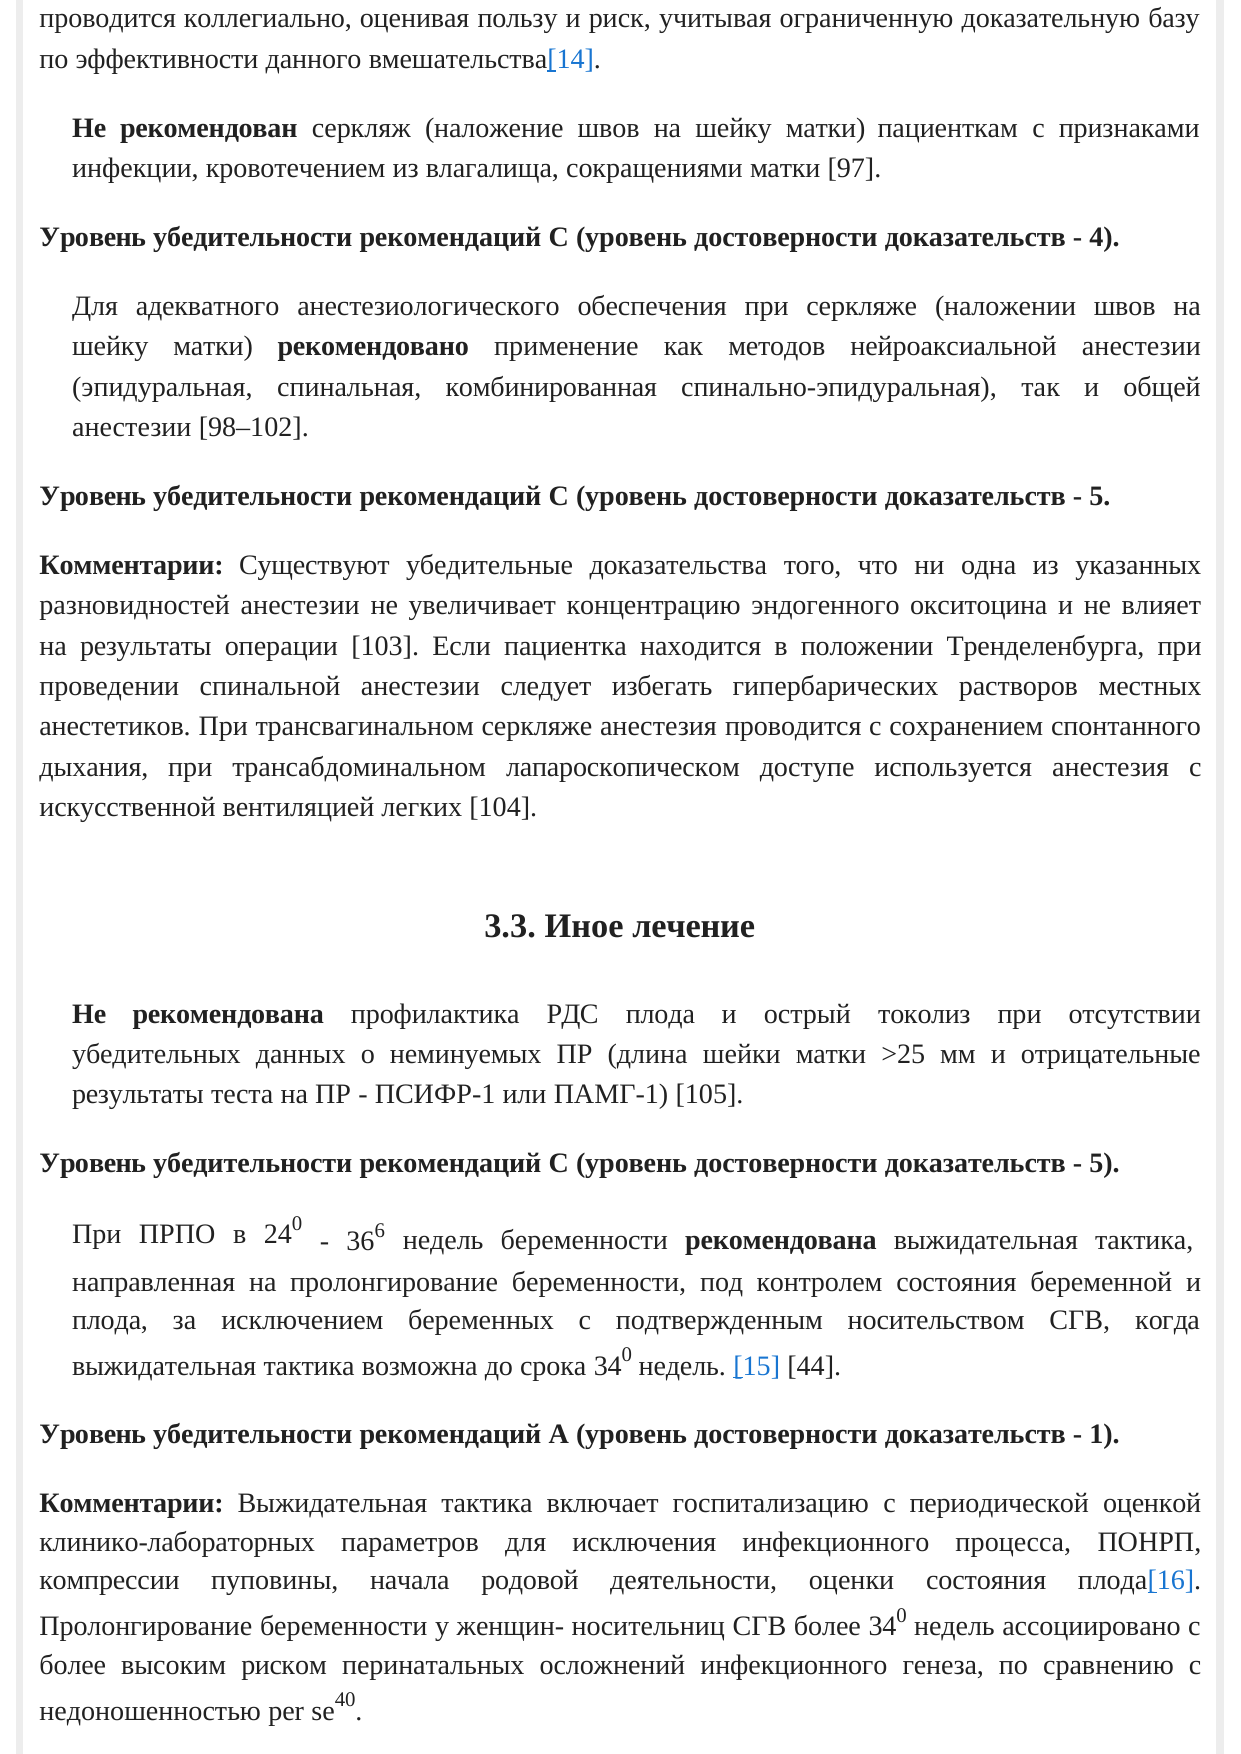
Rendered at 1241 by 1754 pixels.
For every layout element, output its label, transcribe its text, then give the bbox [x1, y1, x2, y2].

text Не рекомендована профилактика РДС плода и острый токолиз при отсутствии убедительных данных о неминуемых ПР (длина шейки матки >25 мм и отрицательные результаты теста на ПР - ПСИФР-1 или ПАМГ-1) [105]. [72, 997, 1201, 1110]
subtitle Уровень убедительности рекомендаций А (уровень достоверности доказательств - 1). [39, 1417, 1236, 1450]
subtitle Уровень убедительности рекомендаций С (уровень достоверности доказательств - 5. [39, 479, 1236, 511]
text При ПРПО в 240 [72, 1211, 302, 1249]
subtitle Иное лечение [484, 905, 1236, 944]
text направленная на пролонгирование беременности, под контролем состояния беременной и плода, за исключением беременных с подтвержденным носительством СГВ, когда выжидательная тактика возможна до срока 340 недель. [15] [44]. [72, 1265, 1201, 1381]
text Комментарии: Существуют убедительные доказательства того, что ни одна из указанных разновидностей анестезии не увеличивает концентрацию эндогенного окситоцина и не влияет на результаты операции [103]. Если пациентка находится в положении Тренделенбурга, при проведении спинальной анестезии следует избегать гипербарических растворов местных анестетиков. При трансвагинальном серкляже анестезия проводится с сохранением спонтанного дыхания, при трансабдоминальном лапароскопическом доступе используется анестезия с искусственной вентиляцией легких [104]. [39, 548, 1201, 823]
subtitle Уровень убедительности рекомендаций С (уровень достоверности доказательств - 5). [39, 1146, 1236, 1179]
subtitle Уровень убедительности рекомендаций С (уровень достоверности доказательств - 4). [39, 220, 1236, 252]
text - 366 [319, 1218, 385, 1257]
text Не рекомендован серкляж (наложение швов на шейку матки) пациенткам с признаками инфекции, кровотечением из влагалища, сокращениями матки [97]. [72, 111, 1200, 183]
text Комментарии: Выжидательная тактика включает госпитализацию с периодической оценкой клинико-лабораторных параметров для исключения инфекционного процесса, ПОНРП, компрессии пуповины, начала родовой деятельности, оценки состояния плода[16]. Пролонгирование беременности у женщин- носительниц СГВ более 340 недель ассоциировано с более высоким риском перинатальных осложнений инфекционного генеза, по сравнению с недоношенностью per se40. [39, 1486, 1201, 1726]
text проводится коллегиально, оценивая пользу и риск, учитывая ограниченную доказательную базу по эффективности данного вмешательства[14]. [39, 1, 1200, 74]
text Для адекватного анестезиологического обеспечения при серкляже (наложении швов на шейку матки) рекомендовано применение как методов нейроаксиальной анестезии (эпидуральная, спинальная, комбинированная спинально-эпидуральная), так и общей анестезии [98–102]. [72, 289, 1201, 442]
text недель беременности рекомендована выжидательная тактика, [403, 1223, 1236, 1255]
